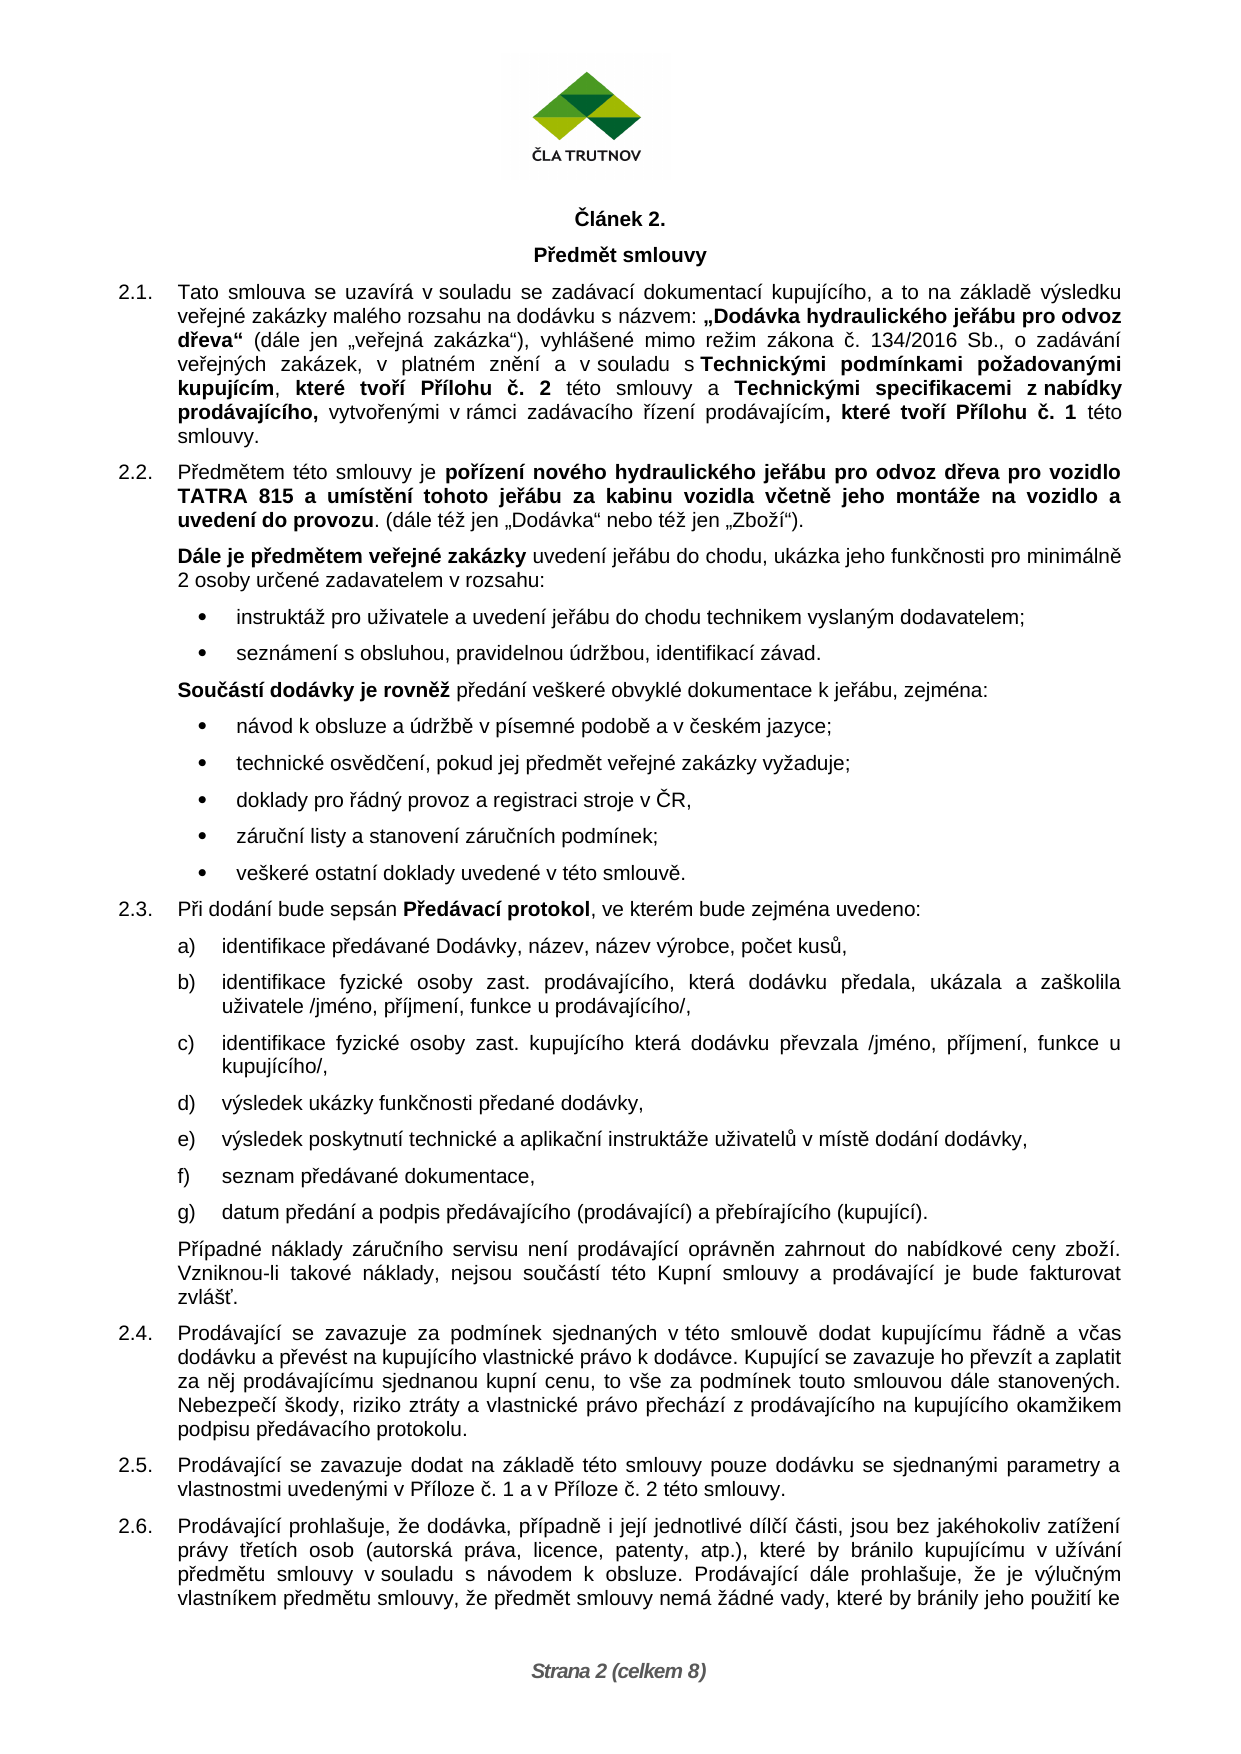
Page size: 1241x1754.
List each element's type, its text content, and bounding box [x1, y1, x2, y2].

subtitle Předmět smlouvy [118, 243, 1122, 267]
list datum předání a podpis předávajícího (prodávající) a přebírajícího (kupující). [177, 1200, 1122, 1224]
list výsledek poskytnutí technické a aplikační instruktáže uživatelů v místě dodání dodávky, [177, 1127, 1122, 1151]
text Součástí dodávky je rovněž předání veškeré obvyklé dokumentace k jeřábu, zejména: [177, 678, 1122, 702]
list výsledek ukázky funkčnosti předané dodávky, [177, 1091, 1122, 1115]
list Tato smlouva se uzavírá v souladu se zadávací dokumentací kupujícího, a to na základě výsledku veřejné zakázky malého rozsahu na dodávku s názvem: „Dodávka hydraulického jeřábu pro odvoz dřeva“ (dále jen „veřejná zakázka“), vyhlášené mimo režim zákona č. 134/2016 Sb., o zadávání veřejných zakázek, v platném znění a v souladu s Technickými podmínkami požadovanými kupujícím, které tvoří Přílohu č. 2 této smlouvy a Technickými specifikacemi z nabídky prodávajícího, vytvořenými v rámci zadávacího řízení prodávajícím, které tvoří Přílohu č. 1 této smlouvy. [118, 280, 1122, 447]
list veškeré ostatní doklady uvedené v této smlouvě. [199, 861, 1122, 884]
list seznam předávané dokumentace, [177, 1164, 1122, 1188]
list identifikace fyzické osoby zast. prodávajícího, která dodávku předala, ukázala a zaškolila uživatele /jméno, příjmení, funkce u prodávajícího/, [177, 970, 1122, 1018]
list návod k obsluze a údržbě v písemné podobě a v českém jazyce; [199, 714, 1122, 738]
list identifikace předávané Dodávky, název, název výrobce, počet kusů, [177, 933, 1122, 957]
list Předmětem této smlouvy je pořízení nového hydraulického jeřábu pro odvoz dřeva pro vozidlo TATRA 815 a umístění tohoto jeřábu za kabinu vozidla včetně jeho montáže na vozidlo a uvedení do provozu. (dále též jen „Dodávka“ nebo též jen „Zboží“). [118, 460, 1122, 532]
list Prodávající se zavazuje za podmínek sjednaných v této smlouvě dodat kupujícímu řádně a včas dodávku a převést na kupujícího vlastnické právo k dodávce. Kupující se zavazuje ho převzít a zaplatit za něj prodávajícímu sjednanou kupní cenu, to vše za podmínek touto smlouvou dále stanovených. Nebezpečí škody, riziko ztráty a vlastnické právo přechází z prodávajícího na kupujícího okamžikem podpisu předávacího protokolu. [118, 1321, 1122, 1441]
text Dále je předmětem veřejné zakázky uvedení jeřábu do chodu, ukázka jeho funkčnosti pro minimálně 2 osoby určené zadavatelem v rozsahu: [177, 544, 1122, 592]
list doklady pro řádný provoz a registraci stroje v ČR, [199, 787, 1122, 811]
list Při dodání bude sepsán Předávací protokol, ve kterém bude zejména uvedeno: [118, 897, 1122, 921]
picture [501, 53, 672, 180]
list Prodávající se zavazuje dodat na základě této smlouvy pouze dodávku se sjednanými parametry a vlastnostmi uvedenými v Příloze č. 1 a v Příloze č. 2 této smlouvy. [118, 1453, 1122, 1501]
list instruktáž pro uživatele a uvedení jeřábu do chodu technikem vyslaným dodavatelem; [199, 605, 1122, 629]
subtitle Článek 2. [118, 207, 1122, 231]
list identifikace fyzické osoby zast. kupujícího která dodávku převzala /jméno, příjmení, funkce u kupujícího/, [177, 1030, 1122, 1078]
list technické osvědčení, pokud jej předmět veřejné zakázky vyžaduje; [199, 751, 1122, 775]
list Případné náklady záručního servisu není prodávající oprávněn zahrnout do nabídkové ceny zboží. Vzniknou-li takové náklady, nejsou součástí této Kupní smlouvy a prodávající je bude fakturovat zvlášť. [177, 1237, 1122, 1308]
list seznámení s obsluhou, pravidelnou údržbou, identifikací závad. [199, 641, 1122, 665]
list záruční listy a stanovení záručních podmínek; [199, 824, 1122, 848]
